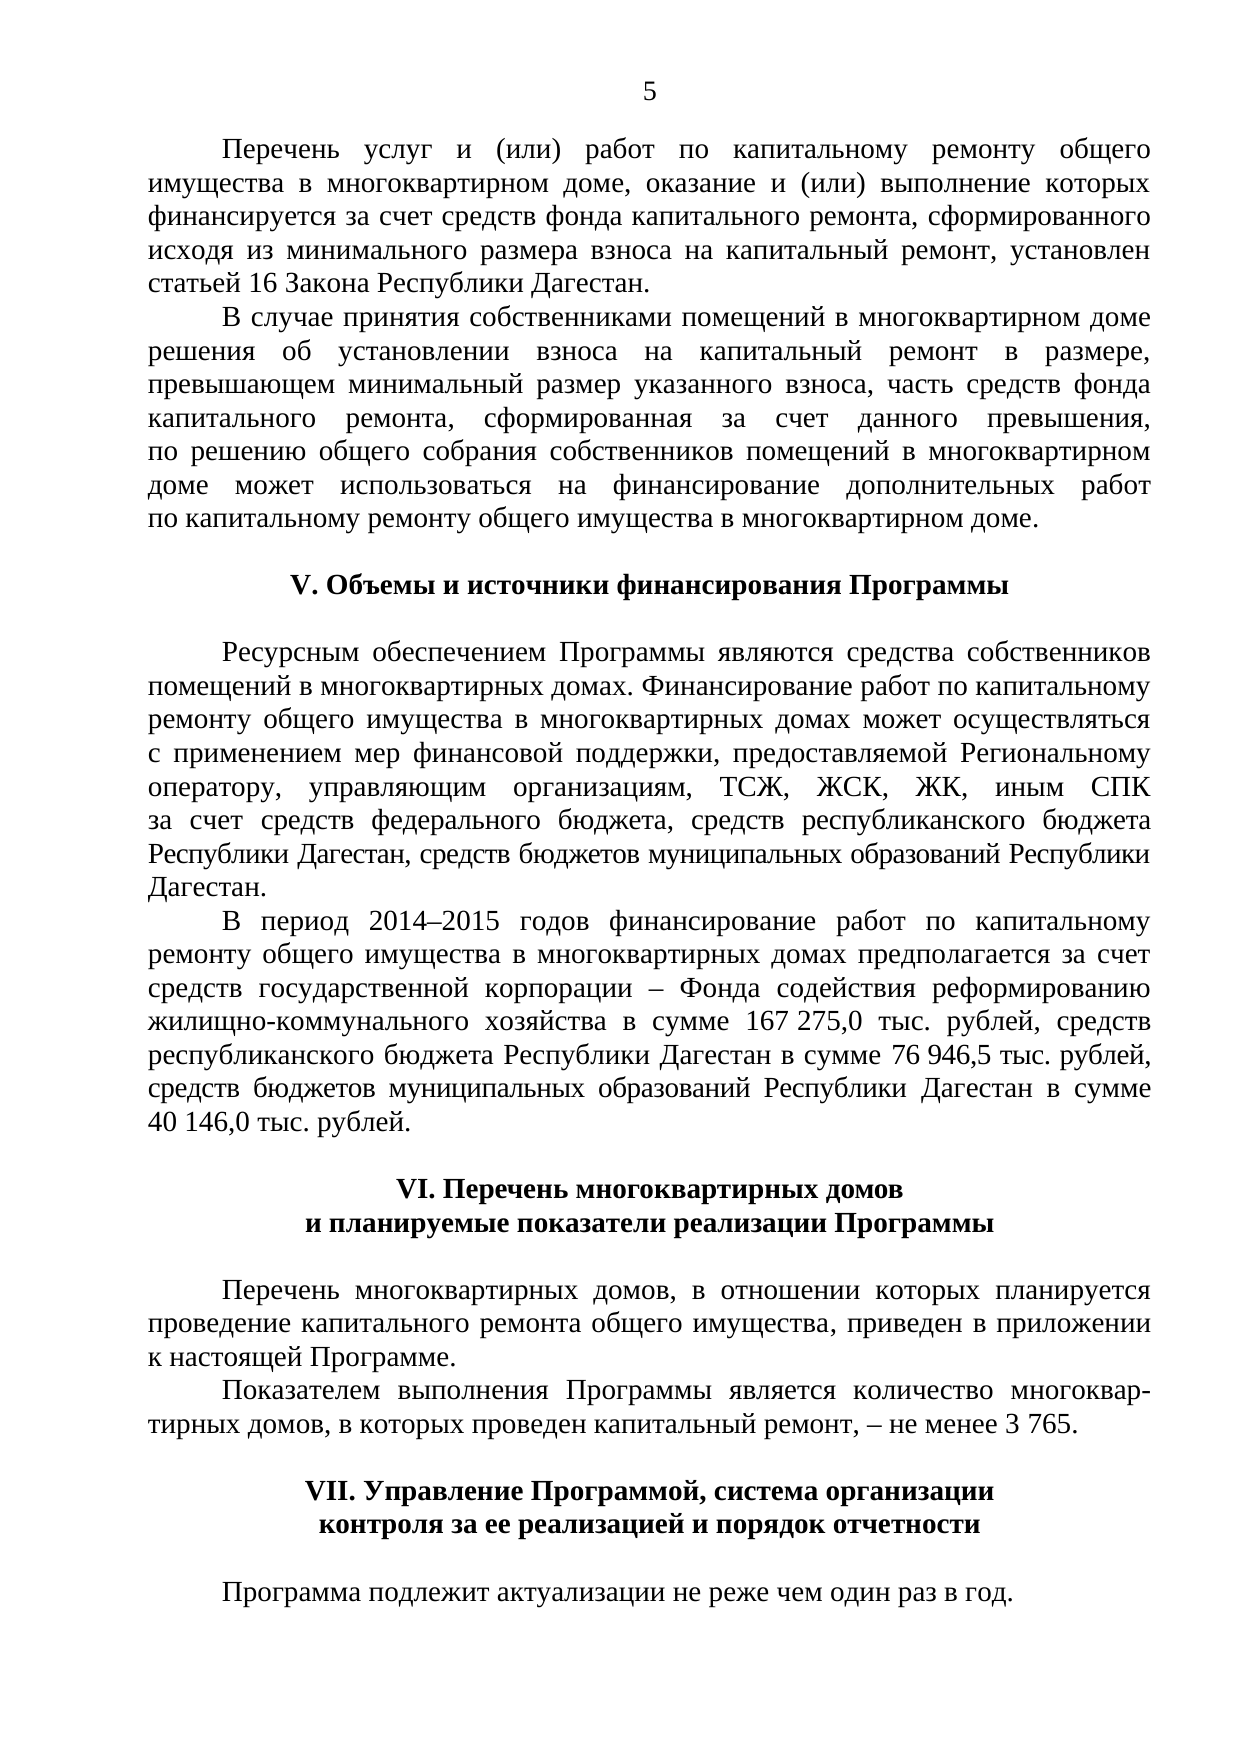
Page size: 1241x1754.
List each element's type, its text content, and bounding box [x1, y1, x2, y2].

text Ресурсным обеспечением Программы являются средства собственников помещений в многоквартирных домах. Финансирование работ по капитальному ремонту общего имущества в многоквартирных домах может осуществляться с применением мер финансовой поддержки, предоставляемой Региональному оператору, управляющим организациям, ТСЖ, ЖСК, ЖК, иным СПК за счет средств федерального бюджета, средств республиканского бюджета Республики Дагестан, средств бюджетов муниципальных образований Республики Дагестан. [148, 634, 1152, 903]
text VII. Управление Программой, система организации [148, 1473, 1152, 1507]
text В период 2014–2015 годов финансирование работ по капитальному ремонту общего имущества в многоквартирных домах предполагается за счет средств государственной корпорации – Фонда содействия реформированию жилищно-коммунального хозяйства в сумме 167 275,0 тыс. рублей, средств республиканского бюджета Республики Дагестан в сумме 76 946,5 тыс. рублей, средств бюджетов муниципальных образований Республики Дагестан в сумме 40 146,0 тыс. рублей. [148, 903, 1152, 1138]
text Показателем выполнения Программы является количество многоквар-тирных домов, в которых проведен капитальный ремонт, – не менее 3 765. [148, 1372, 1152, 1439]
text и планируемые показатели реализации Программы [148, 1205, 1152, 1238]
text V. Объемы и источники финансирования Программы [148, 567, 1152, 601]
text В случае принятия собственниками помещений в многоквартирном доме решения об установлении взноса на капитальный ремонт в размере, превышающем минимальный размер указанного взноса, часть средств фонда капитального ремонта, сформированная за счет данного превышения, по решению общего собрания собственников помещений в многоквартирном доме может использоваться на финансирование дополнительных работ по капитальному ремонту общего имущества в многоквартирном доме. [148, 299, 1152, 534]
text Перечень услуг и (или) работ по капитальному ремонту общего имущества в многоквартирном доме, оказание и (или) выполнение которых финансируется за счет средств фонда капитального ремонта, сформированного исходя из минимального размера взноса на капитальный ремонт, установлен статьей 16 Закона Республики Дагестан. [148, 131, 1152, 299]
text Программа подлежит актуализации не реже чем один раз в год. [148, 1574, 1152, 1607]
text контроля за ее реализацией и порядок отчетности [148, 1507, 1152, 1540]
text VI. Перечень многоквартирных домов [148, 1171, 1152, 1205]
text Перечень многоквартирных домов, в отношении которых планируется проведение капитального ремонта общего имущества, приведен в приложении к настоящей Программе. [148, 1272, 1152, 1372]
